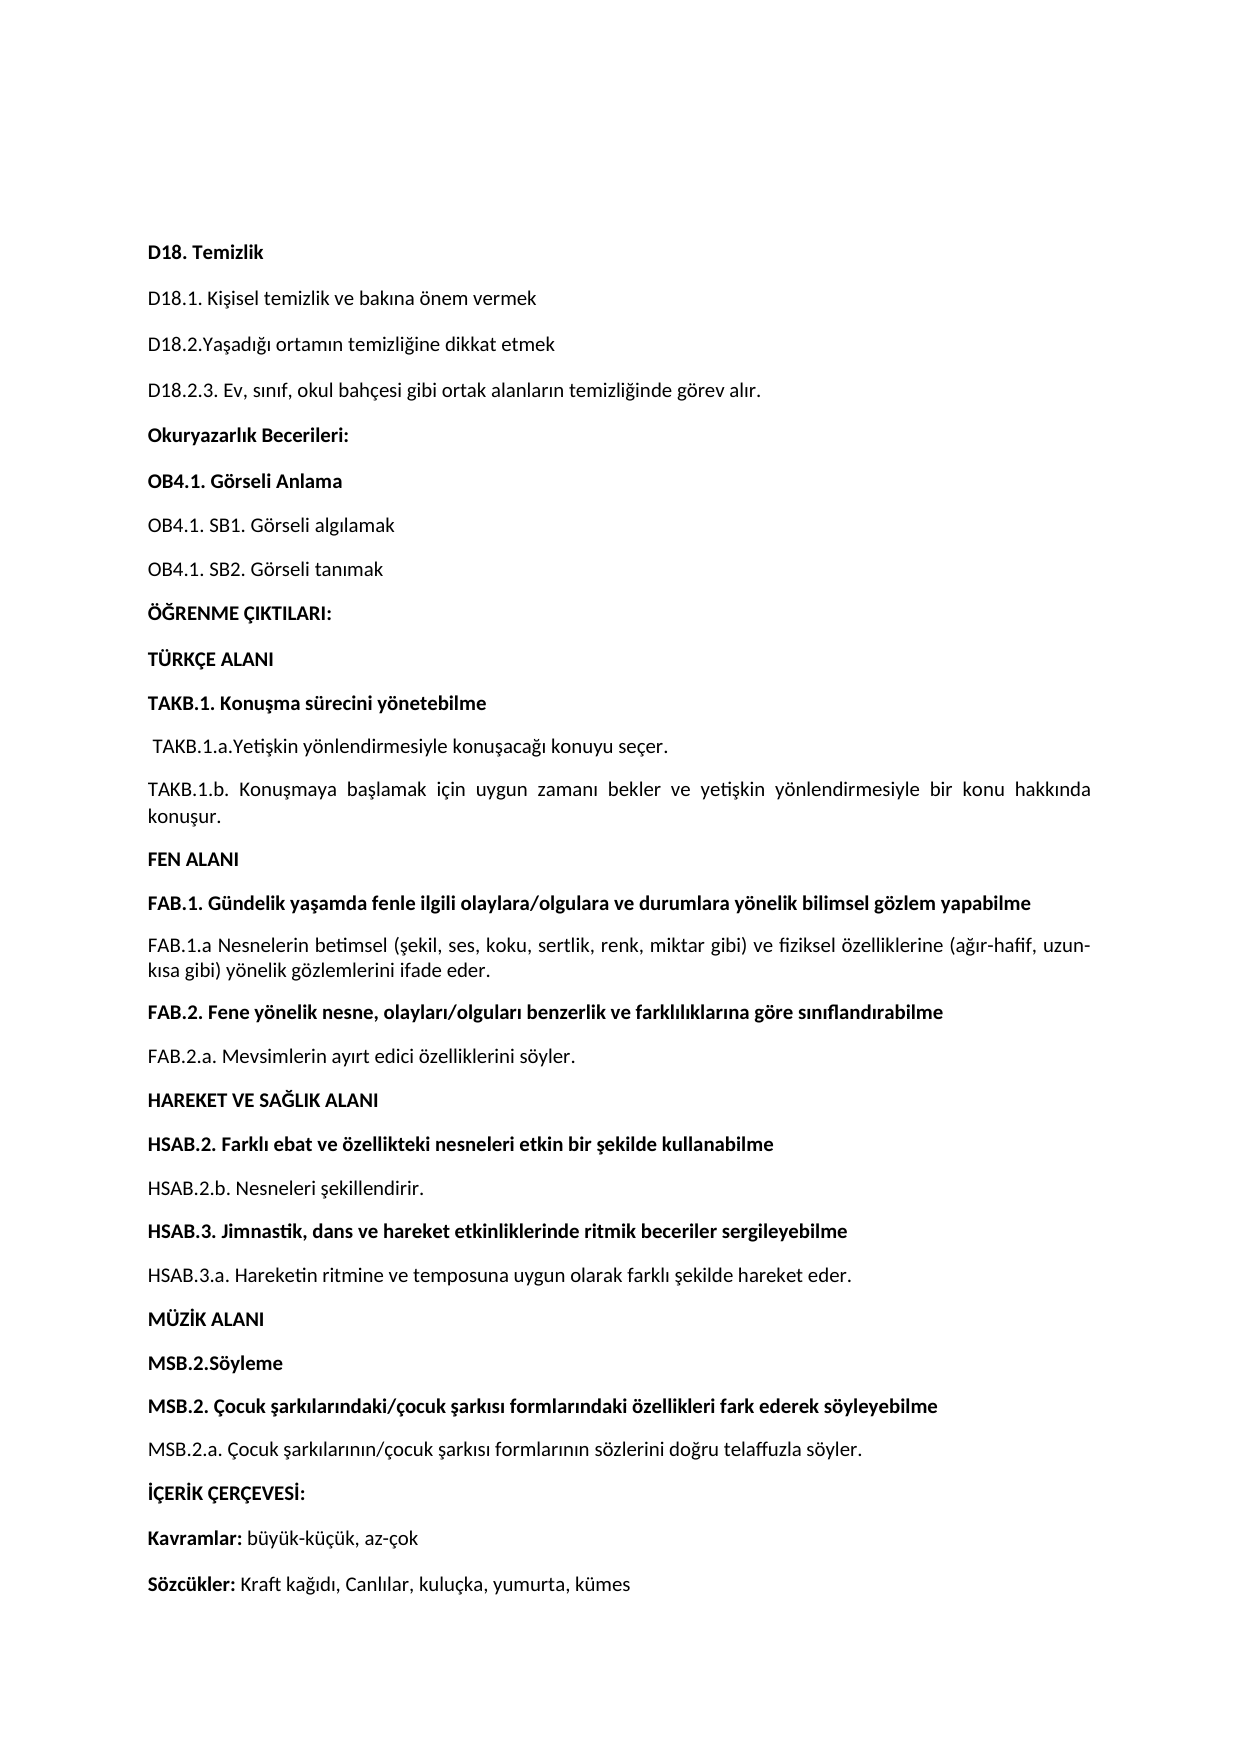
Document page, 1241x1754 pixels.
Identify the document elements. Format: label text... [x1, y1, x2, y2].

text D18.2.3. Ev, sınıf, okul bahçesi gibi ortak alanların temizliğinde görev alır. [148, 377, 1093, 402]
text TÜRKÇE ALANI [148, 646, 1093, 672]
text HAREKET VE SAĞLIK ALANI [148, 1087, 1093, 1113]
text HSAB.3.a. Hareketin ritmine ve temposuna uygun olarak farklı şekilde hareket eder. [148, 1262, 1093, 1288]
text HSAB.2. Farklı ebat ve özellikteki nesneleri etkin bir şekilde kullanabilme [148, 1132, 1093, 1157]
text D18. Temizlik [148, 239, 1093, 265]
text OB4.1. SB2. Görseli tanımak [148, 557, 1093, 582]
text HSAB.3. Jimnastik, dans ve hareket etkinliklerinde ritmik beceriler sergileyebilme [148, 1218, 1093, 1244]
text HSAB.2.b. Nesneleri şekillendirir. [148, 1175, 1093, 1200]
text FAB.2. Fene yönelik nesne, olayları/olguları benzerlik ve farklılıklarına göre sınıflandırabilme [148, 999, 1093, 1025]
text FAB.1. Gündelik yaşamda fenle ilgili olaylara/olgulara ve durumlara yönelik bilimsel gözlem yapabilme [148, 890, 1093, 915]
text MSB.2.Söyleme [148, 1350, 1093, 1375]
text OB4.1. SB1. Görseli algılamak [148, 512, 1093, 538]
text TAKB.1. Konuşma sürecini yönetebilme [148, 690, 1093, 715]
text Kavramlar: büyük-küçük, az-çok [148, 1526, 1093, 1551]
text MÜZİK ALANI [148, 1306, 1093, 1332]
text İÇERİK ÇERÇEVESİ: [148, 1480, 1093, 1505]
text MSB.2. Çocuk şarkılarındaki/çocuk şarkısı formlarındaki özellikleri fark ederek söyleyebilme [148, 1393, 1093, 1418]
text FAB.1.a Nesnelerin betimsel (şekil, ses, koku, sertlik, renk, miktar gibi) ve fiziksel özelliklerine (ağır-hafif, uzun-kısa gibi) yönelik gözlemlerini ifade eder. [148, 932, 1093, 983]
text Sözcükler: Kraft kağıdı, Canlılar, kuluçka, yumurta, kümes [148, 1571, 1093, 1597]
text FAB.2.a. Mevsimlerin ayırt edici özelliklerini söyler. [148, 1043, 1093, 1069]
text TAKB.1.a.Yetişkin yönlendirmesiyle konuşacağı konuyu seçer. [148, 733, 1093, 758]
text D18.1. Kişisel temizlik ve bakına önem vermek [148, 285, 1093, 311]
text Okuryazarlık Becerileri: [148, 423, 1093, 448]
text TAKB.1.b. Konuşmaya başlamak için uygun zamanı bekler ve yetişkin yönlendirmesiyle bir konu hakkında konuşur. [148, 776, 1093, 828]
text MSB.2.a. Çocuk şarkılarının/çocuk şarkısı formlarının sözlerini doğru telaffuzla söyler. [148, 1436, 1093, 1462]
text D18.2.Yaşadığı ortamın temizliğine dikkat etmek [148, 331, 1093, 356]
text FEN ALANI [148, 846, 1093, 872]
text OB4.1. Görseli Anlama [148, 468, 1093, 494]
text ÖĞRENME ÇIKTILARI: [148, 601, 1093, 626]
